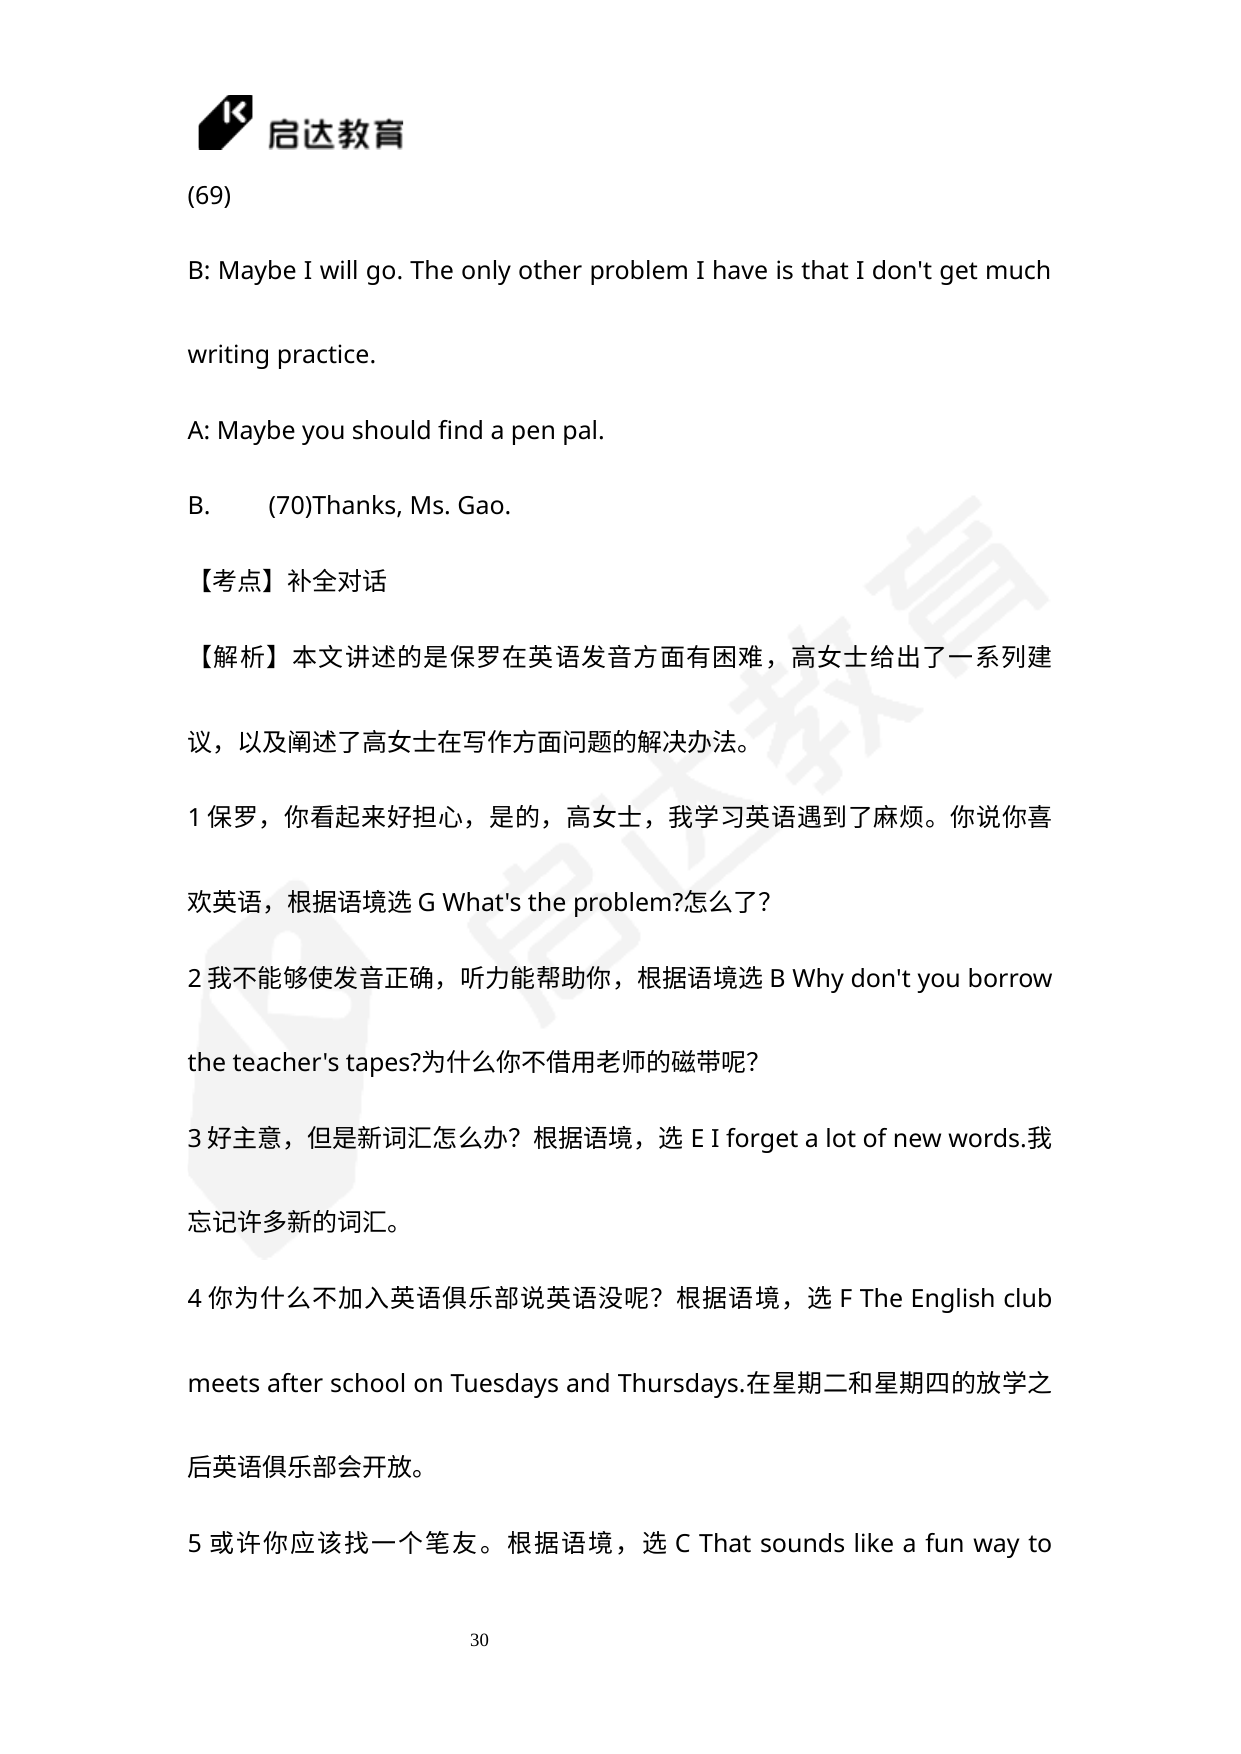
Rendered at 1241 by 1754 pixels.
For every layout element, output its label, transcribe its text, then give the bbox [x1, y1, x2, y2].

text B. (70)Thanks, Ms. Gao. [187, 472, 1053, 537]
text B: Maybe I will go. The only other problem I have is that I don't get much writing practice. [187, 237, 1053, 387]
text 【考点】补全对话 [187, 547, 1053, 612]
text A: Maybe you should find a pen pal. [187, 397, 1053, 462]
picture [198, 95, 404, 150]
text A: Why don't you join an English club to practice speaking English? (69) [187, 162, 1053, 227]
text 4你为什么不加入英语俱乐部说英语没呢？根据语境，选F The English club meets after school on Tuesdays and Thursdays.在星期二和星期四的放学之后英语俱乐部会开放。 [187, 1264, 1053, 1498]
text 5或许你应该找一个笔友。根据语境，选C That sounds like a fun way to practice writing.那听起来是一个练习写作的一个很有趣的方法。 [187, 1509, 1053, 1574]
text 2我不能够使发音正确，听力能帮助你，根据语境选B Why don't you borrow the teacher's tapes?为什么你不借用老师的磁带呢？ [187, 944, 1053, 1093]
text 【解析】本文讲述的是保罗在英语发音方面有困难，高女士给出了一系列建议，以及阐述了高女士在写作方面问题的解决办法。 [187, 623, 1053, 773]
text 3好主意，但是新词汇怎么办？根据语境，选E I forget a lot of new words.我忘记许多新的词汇。 [187, 1104, 1053, 1253]
text 1保罗，你看起来好担心，是的，高女士，我学习英语遇到了麻烦。你说你喜欢英语，根据语境选G What's the problem?怎么了？ [187, 783, 1053, 933]
